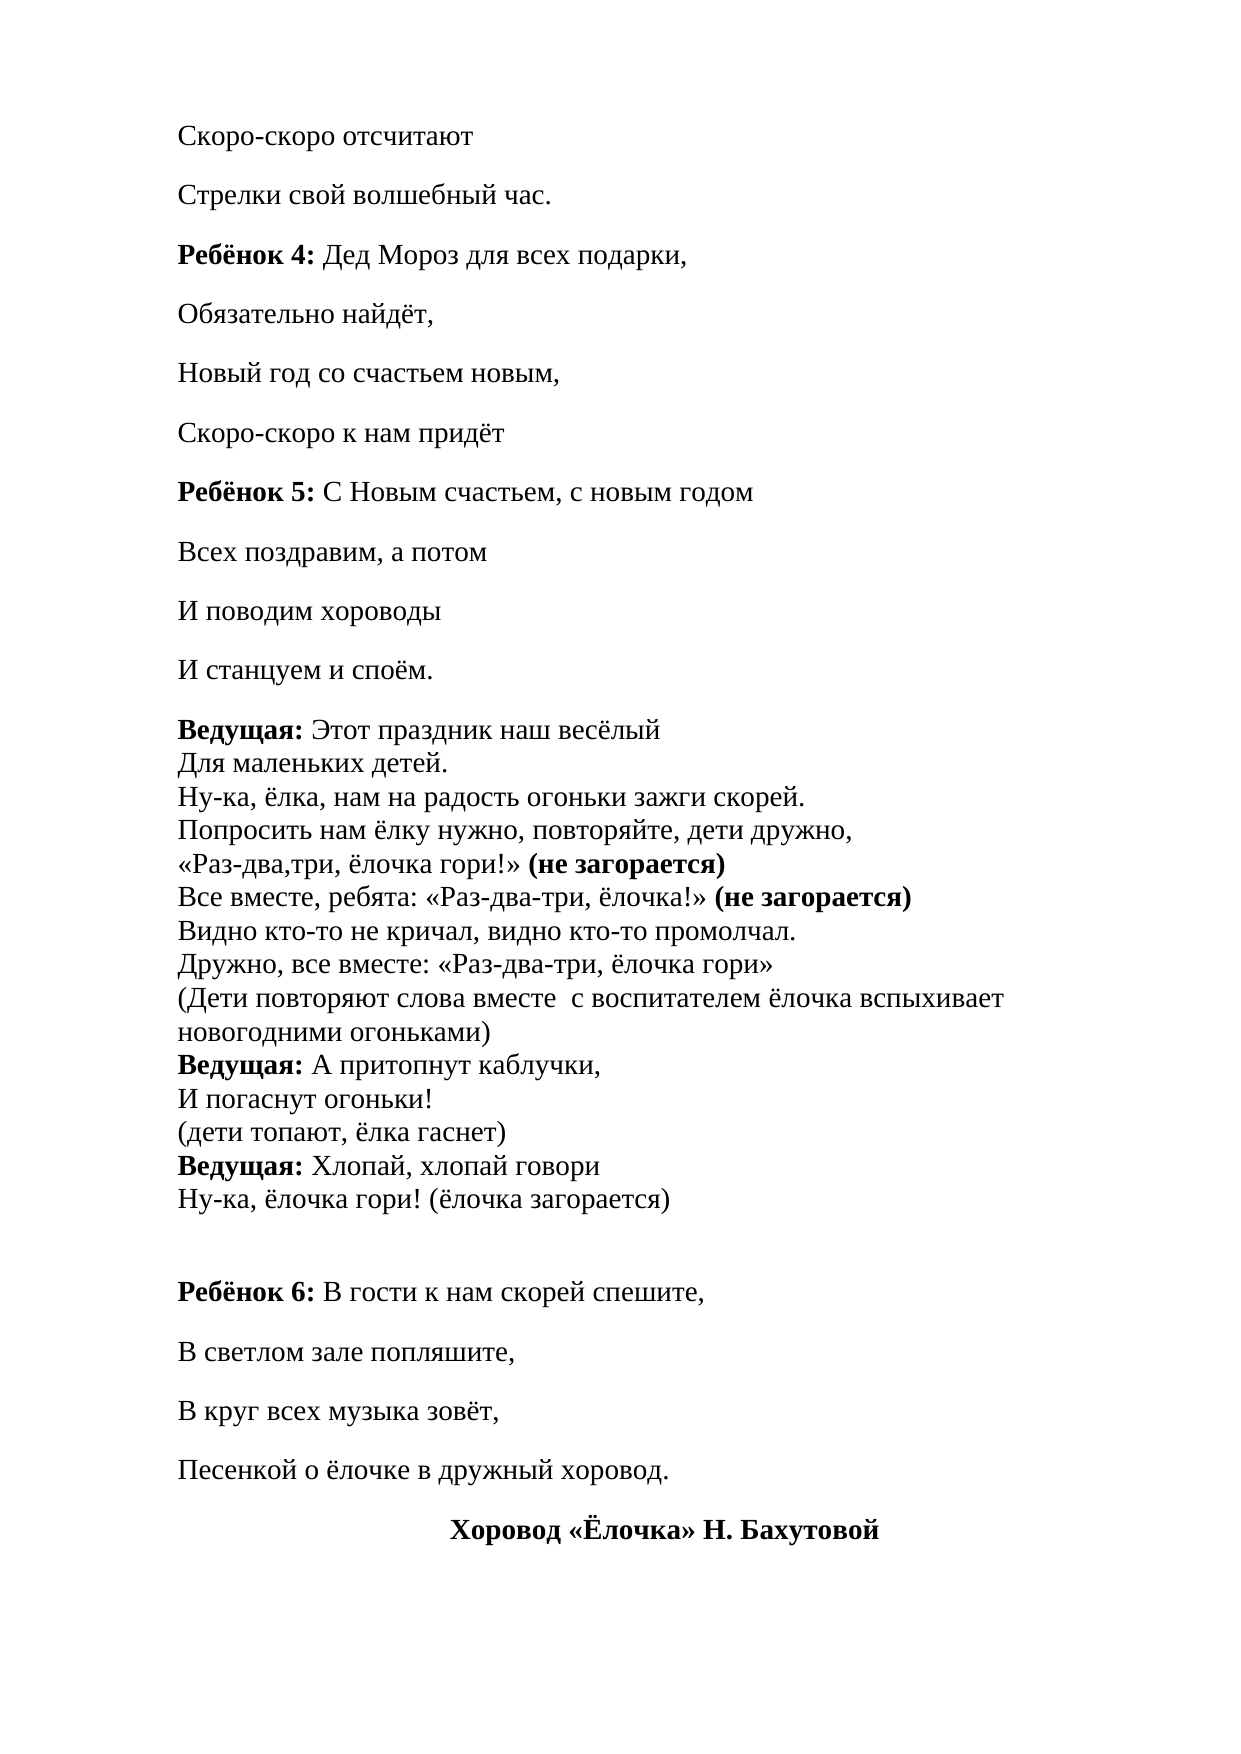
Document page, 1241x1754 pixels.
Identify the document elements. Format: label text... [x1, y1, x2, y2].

text Все вместе, ребята: «Раз-два-три, ёлочка!» (не загорается) [177, 879, 1152, 913]
text Дружно, все вместе: «Раз-два-три, ёлочка гори» [177, 947, 1152, 980]
text Видно кто-то не кричал, видно кто-то промолчал. [177, 913, 1152, 947]
text В круг всех музыка зовёт, [177, 1393, 1152, 1427]
text (дети топают, ёлка гаснет) [177, 1114, 1152, 1148]
text Скоро-скоро к нам придёт [177, 415, 1152, 448]
text Ребёнок 5: С Новым счастьем, с новым годом [177, 474, 1152, 508]
text Скоро-скоро отсчитают [177, 118, 1152, 152]
text Ну-ка, ёлочка гори! (ёлочка загорается) [177, 1181, 1152, 1215]
text Хоровод «Ёлочка» Н. Бахутовой [177, 1512, 1152, 1545]
text Ведущая: Этот праздник наш весёлый [177, 712, 1152, 745]
text И погаснут огоньки! [177, 1081, 1152, 1114]
text Для маленьких детей. [177, 745, 1152, 779]
text Ребёнок 4: Дед Мороз для всех подарки, [177, 237, 1152, 270]
text В светлом зале попляшите, [177, 1334, 1152, 1367]
text Песенкой о ёлочке в дружный хоровод. [177, 1452, 1152, 1486]
text «Раз-два,три, ёлочка гори!» (не загорается) [177, 846, 1152, 879]
text Ну-ка, ёлка, нам на радость огоньки зажги скорей. [177, 779, 1152, 812]
text Стрелки свой волшебный час. [177, 177, 1152, 211]
text Ведущая: А притопнут каблучки, [177, 1047, 1152, 1081]
text Ребёнок 6: В гости к нам скорей спешите, [177, 1274, 1152, 1308]
text Обязательно найдёт, [177, 296, 1152, 330]
text И поводим хороводы [177, 593, 1152, 627]
text (Дети повторяют слова вместе с воспитателем ёлочка вспыхивает новогодними огоньками) [177, 980, 1152, 1047]
text Новый год со счастьем новым, [177, 356, 1152, 389]
text Всех поздравим, а потом [177, 534, 1152, 567]
text И станцуем и споём. [177, 652, 1152, 686]
text Ведущая: Хлопай, хлопай говори [177, 1148, 1152, 1181]
text Попросить нам ёлку нужно, повторяйте, дети дружно, [177, 812, 1152, 846]
